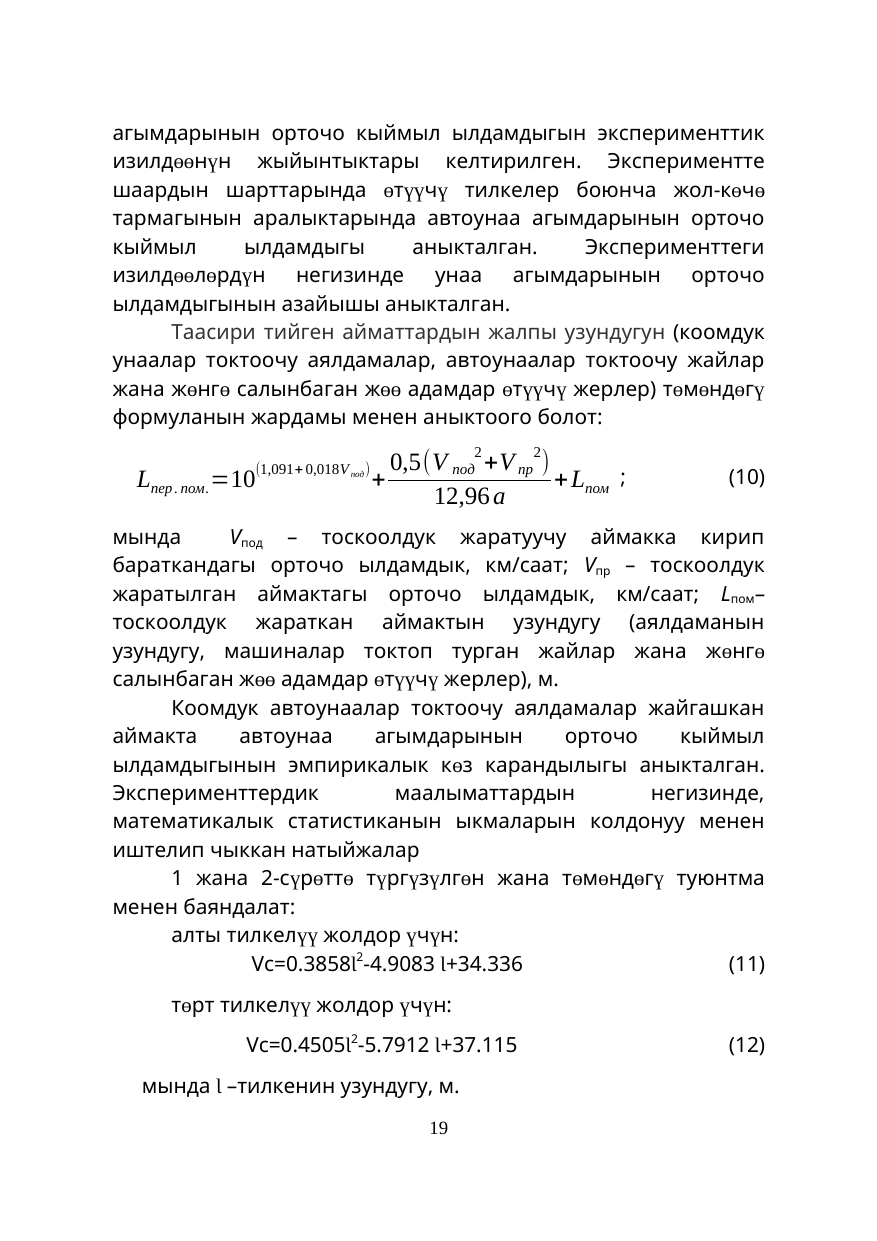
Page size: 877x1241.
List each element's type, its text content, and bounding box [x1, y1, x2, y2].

text 1 жана 2-сүрөттө түргүзүлгөн жана төмөндөгү туюнтма менен баяндалат: [112, 863, 765, 920]
text мында Vпод – тоскоолдук жаратуучу аймакка кирип бараткандагы орточо ылдамдык, км/саат; Vпр – тоскоолдук жаратылган аймактагы орточо ылдамдык, км/саат; Lпом– тоскоолдук жараткан аймактын узундугу (аялдаманын узундугу, машиналар токтоп турган жайлар жана жөнгө салынбаган жөө адамдар өтүүчү жерлер), м. [112, 522, 765, 693]
text Коомдук автоунаалар токтоочу аялдамалар жайгашкан аймакта автоунаа агымдарынын орточо кыймыл ылдамдыгынын эмпирикалык көз карандылыгы аныкталган. Эксперименттердик маалыматтардын негизинде, математикалык статистиканын ыкмаларын колдонуу менен иштелип чыккан натыйжалар [112, 693, 765, 863]
text ; (10) [112, 443, 765, 510]
text мында Ɩ –тилкенин узундугу, м. [142, 1072, 765, 1100]
text Vc=0.3858Ɩ2-4.9083 Ɩ+34.336 (11) [112, 949, 765, 977]
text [112, 118, 765, 317]
text алты тилкелүү жолдор үчүн: [112, 920, 765, 949]
text Vc=0.4505Ɩ2-5.7912 Ɩ+37.115 (12) [112, 1031, 765, 1059]
text төрт тилкелүү жолдор үчүн: [112, 990, 765, 1018]
text Таасири тийген айматтардын жалпы узундугун (коомдук унаалар токтоочу аялдамалар, автоунаалар токтоочу жайлар жана жөнгө салынбаган жөө адамдар өтүүчү жерлер) төмөндөгү формуланын жардамы менен аныктоого болот: [112, 317, 765, 431]
